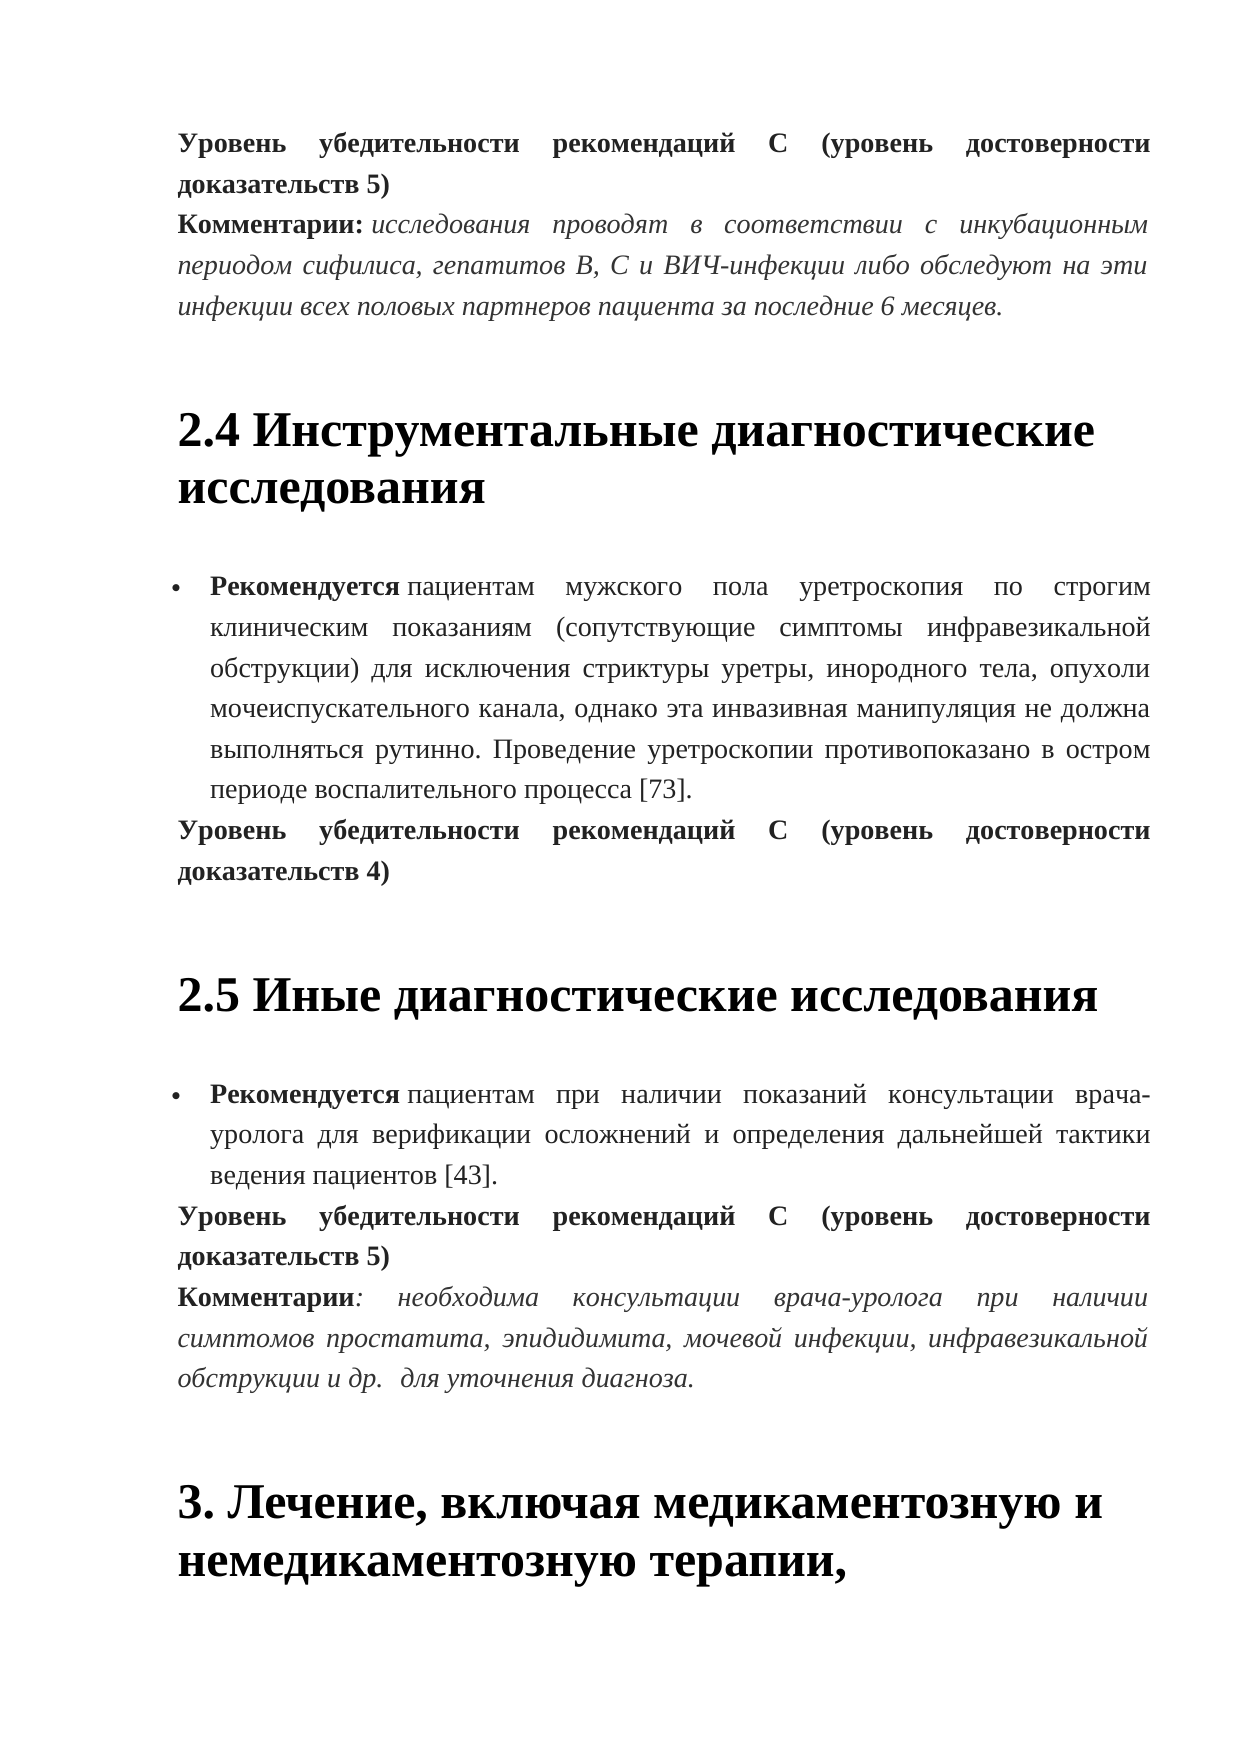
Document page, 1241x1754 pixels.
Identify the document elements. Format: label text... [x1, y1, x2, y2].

text Уровень убедительности рекомендаций С (уровень достоверности доказательств 5) [177, 118, 1152, 199]
text 2.4 Инструментальные диагностические исследования [177, 399, 1152, 514]
text Комментарии: необходима консультации врача-уролога при наличии симптомов простатита, эпидидимита, мочевой инфекции, инфравезикальной обструкции и др. для уточнения диагноза. [177, 1272, 1152, 1394]
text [177, 1472, 1152, 1587]
text Комментарии: исследования проводят в соответствии с инкубационным периодом сифилиса, гепатитов В, С и ВИЧ-инфекции либо обследуют на эти инфекции всех половых партнеров пациента за последние 6 месяцев. [177, 199, 1152, 321]
list Рекомендуется пациентам мужского пола уретроскопия по строгим клиническим показаниям (сопутствующие симптомы инфравезикальной обструкции) для исключения стриктуры уретры, инородного тела, опухоли мочеиспускательного канала, однако эта инвазивная манипуляция не должна выполняться рутинно. Проведение уретроскопии противопоказано в остром периоде воспалительного процесса [73]. [172, 561, 1152, 805]
text 2.5 Иные диагностические исследования [177, 964, 1152, 1022]
list Рекомендуется пациентам при наличии показаний консультации врача-уролога для верификации осложнений и определения дальнейшей тактики ведения пациентов [43]. [172, 1069, 1152, 1191]
text Уровень убедительности рекомендаций С (уровень достоверности доказательств 4) [177, 805, 1152, 886]
text Уровень убедительности рекомендаций С (уровень достоверности доказательств 5) [177, 1191, 1152, 1272]
